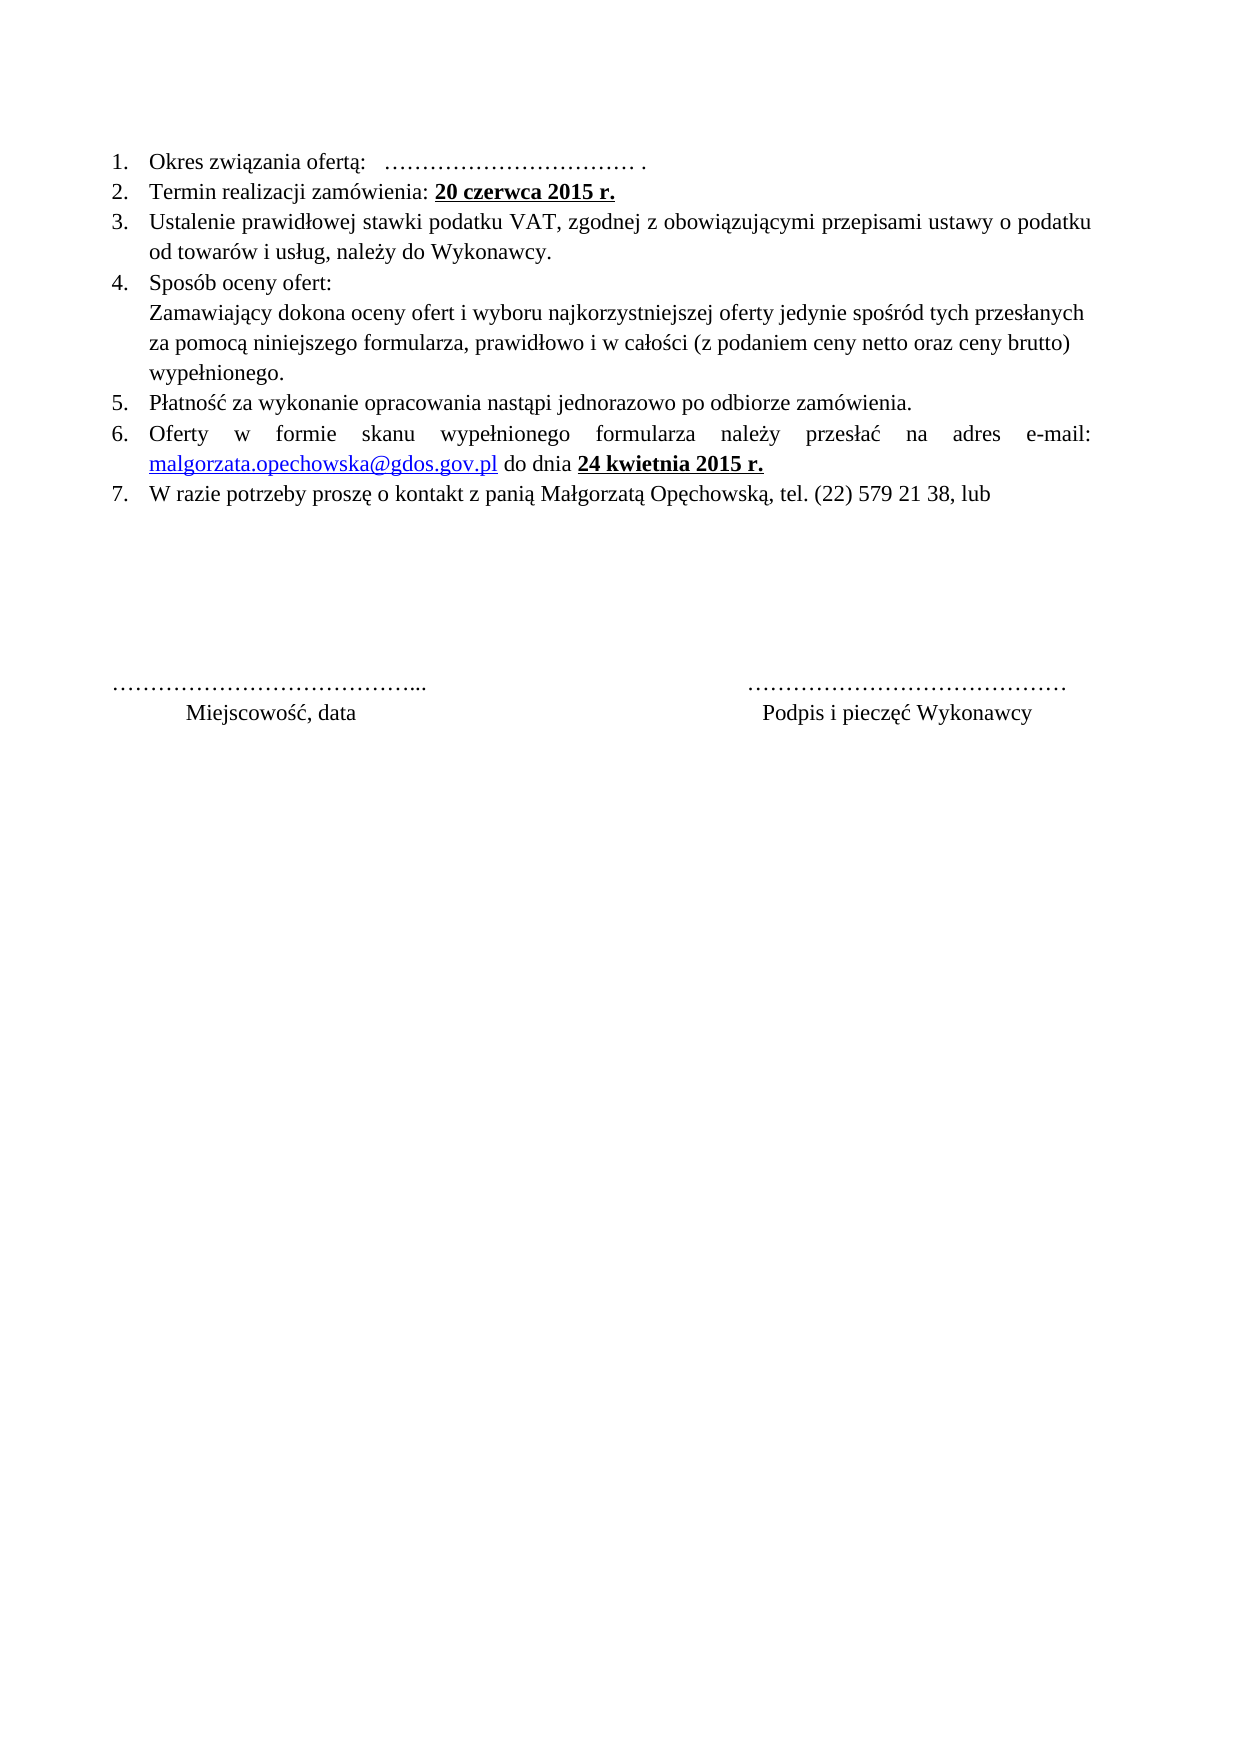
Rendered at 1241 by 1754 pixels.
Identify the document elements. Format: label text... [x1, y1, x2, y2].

list Płatność za wykonanie opracowania nastąpi jednorazowo po odbiorze zamówienia. [111, 389, 1092, 416]
list Okres związania ofertą: …………………………… . [111, 148, 1092, 174]
list Miejscowość, data Podpis i pieczęć Wykonawcy [111, 699, 1092, 725]
list Sposób oceny ofert: [111, 268, 1092, 295]
list W razie potrzeby proszę o kontakt z panią Małgorzatą Opęchowską, tel. (22) 579 21 38, lub [111, 480, 1092, 506]
list …………………………………... …………………………………… [111, 669, 1092, 695]
list Termin realizacji zamówienia: 20 czerwca 2015 r. [111, 178, 1092, 204]
list Zamawiający dokona oceny ofert i wyboru najkorzystniejszej oferty jedynie spośród tych przesłanych za pomocą niniejszego formularza, prawidłowo i w całości (z podaniem ceny netto oraz ceny brutto) wypełnionego. [149, 299, 1092, 386]
list Oferty w formie skanu wypełnionego formularza należy przesłać na adres e-mail: malgorzata.opechowska@gdos.gov.pl do dnia 24 kwietnia 2015 r. [111, 419, 1092, 476]
list Ustalenie prawidłowej stawki podatku VAT, zgodnej z obowiązującymi przepisami ustawy o podatku od towarów i usług, należy do Wykonawcy. [111, 208, 1092, 265]
